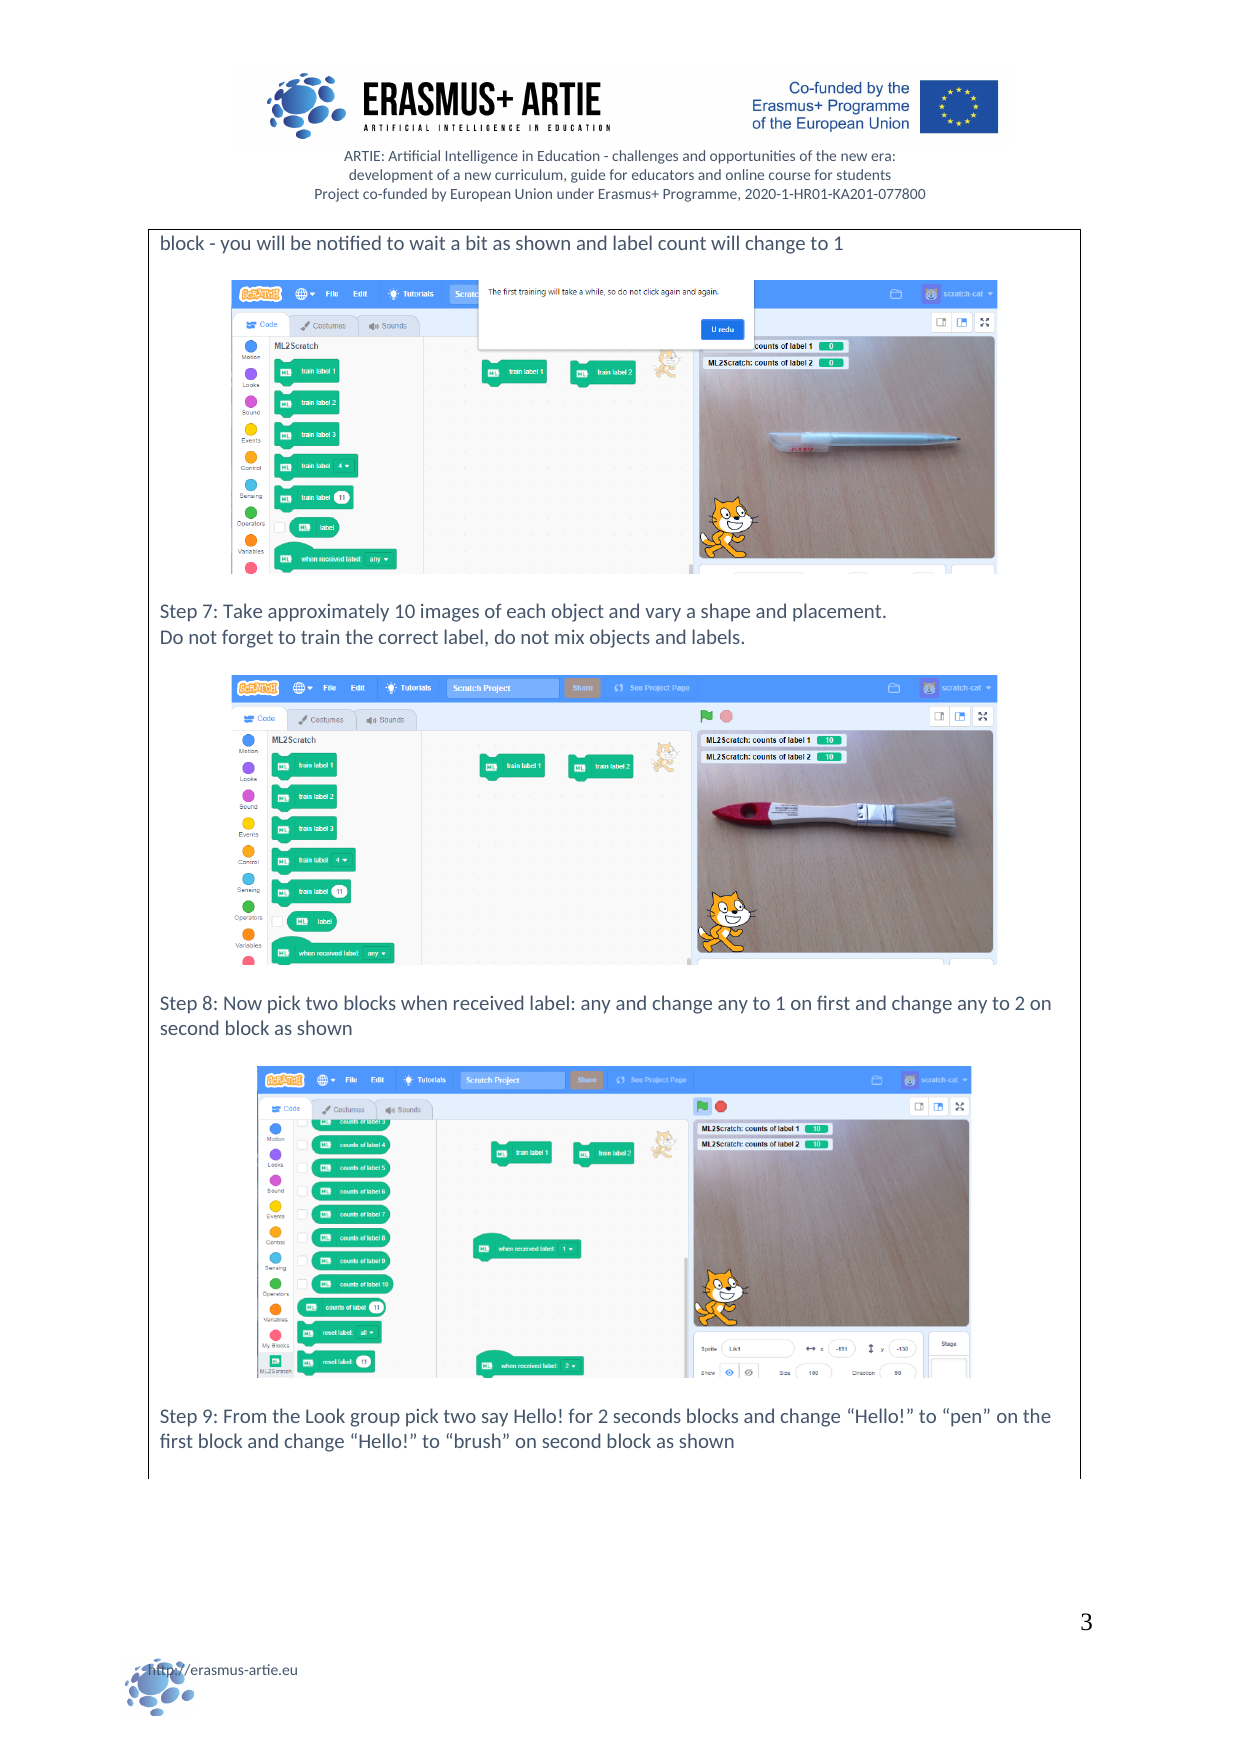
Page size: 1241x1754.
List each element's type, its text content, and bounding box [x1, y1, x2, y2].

picture [231, 280, 998, 574]
picture [231, 675, 998, 965]
picture [230, 62, 1010, 147]
picture [257, 1066, 972, 1378]
picture [122, 1655, 195, 1716]
